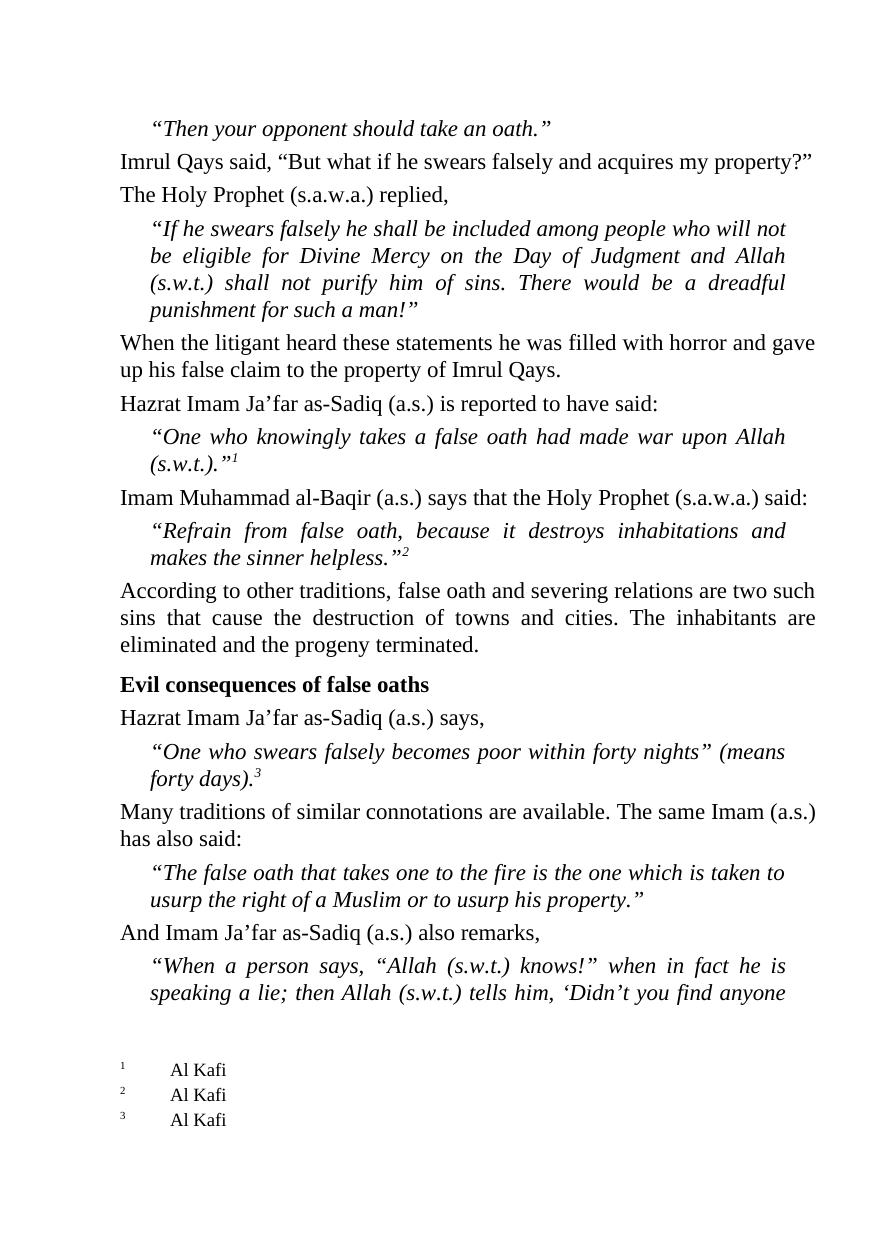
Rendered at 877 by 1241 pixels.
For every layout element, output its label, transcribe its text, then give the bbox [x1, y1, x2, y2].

subtitle Evil consequences of false oaths [120, 671, 817, 698]
text “Then your opponent should take an oath.” [150, 114, 787, 142]
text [150, 952, 787, 1006]
text Hazrat Imam Ja’far as-Sadiq (a.s.) says, [120, 704, 817, 731]
text “Refrain from false oath, because it destroys inhabitations and makes the sinner helpless.” [150, 517, 787, 571]
text “One who knowingly takes a false oath had made war upon Allah (s.w.t.).” [150, 423, 787, 477]
text Imam Muhammad al-Baqir (a.s.) says that the Holy Prophet (s.a.w.a.) said: [120, 483, 817, 510]
text The Holy Prophet (s.a.w.a.) replied, [120, 181, 817, 208]
text “One who swears falsely becomes poor within forty nights” (means forty days). [150, 737, 787, 792]
text When the litigant heard these statements he was filled with horror and gave up his false claim to the property of Imrul Qays. [120, 329, 817, 383]
text Imrul Qays said, “But what if he swears falsely and acquires my property?” [120, 148, 817, 175]
text “If he swears falsely he shall be included among people who will not be eligible for Divine Mercy on the Day of Judgment and Allah (s.w.t.) shall not purify him of sins. There would be a dreadful punishment for such a man!” [150, 214, 787, 323]
text “The false oath that takes one to the fire is the one which is taken to usurp the right of a Muslim or to usurp his property.” [150, 858, 787, 912]
text Hazrat Imam Ja’far as-Sadiq (a.s.) is reported to have said: [120, 389, 817, 417]
text According to other traditions, false oath and severing relations are two such sins that cause the destruction of towns and cities. The inhabitants are eliminated and the progeny terminated. [120, 577, 817, 658]
text And Imam Ja’far as-Sadiq (a.s.) also remarks, [120, 919, 817, 946]
text Many traditions of similar connotations are available. The same Imam (a.s.) has also said: [120, 798, 817, 852]
